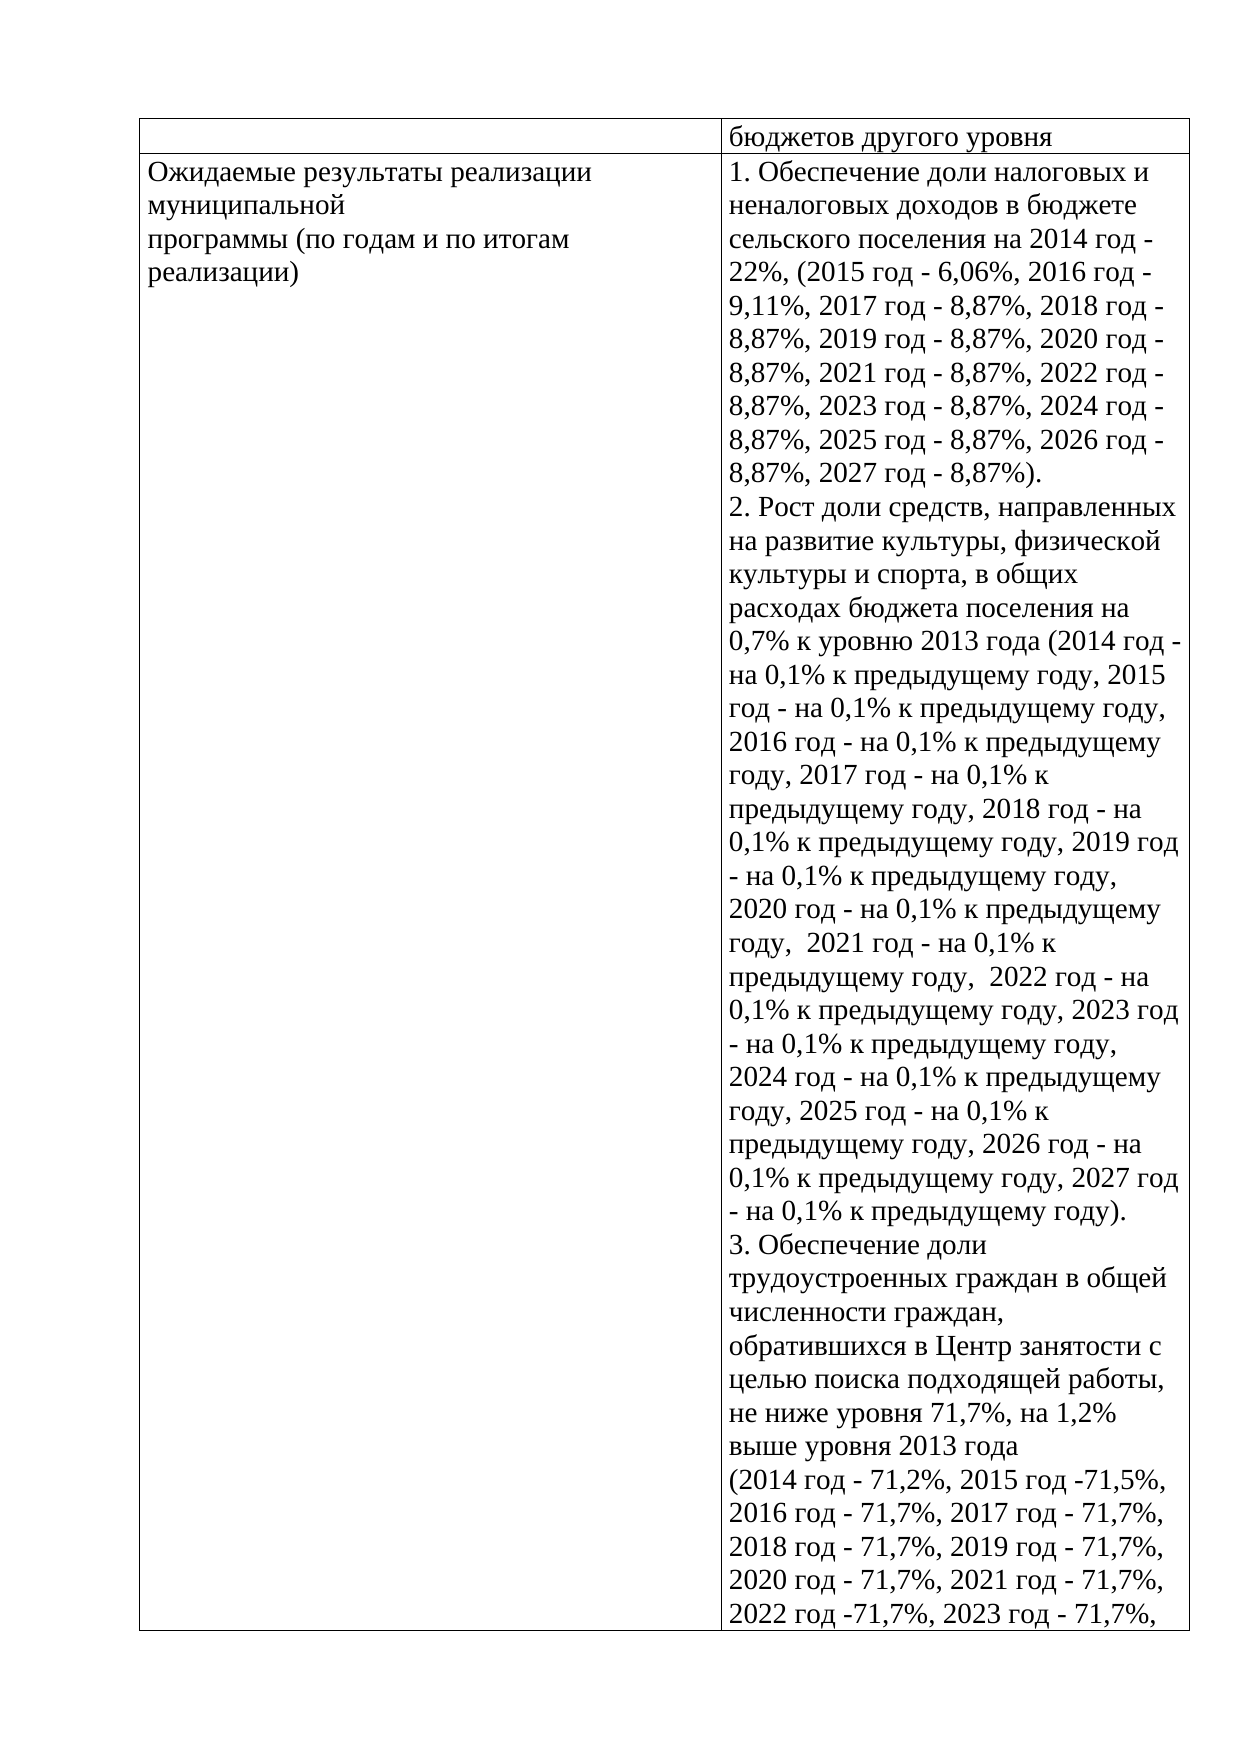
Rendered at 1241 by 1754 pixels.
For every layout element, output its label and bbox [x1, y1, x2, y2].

table_cell [722, 119, 1189, 153]
table_cell [140, 154, 721, 1629]
table_cell [140, 119, 721, 153]
table_cell [722, 154, 1189, 1629]
